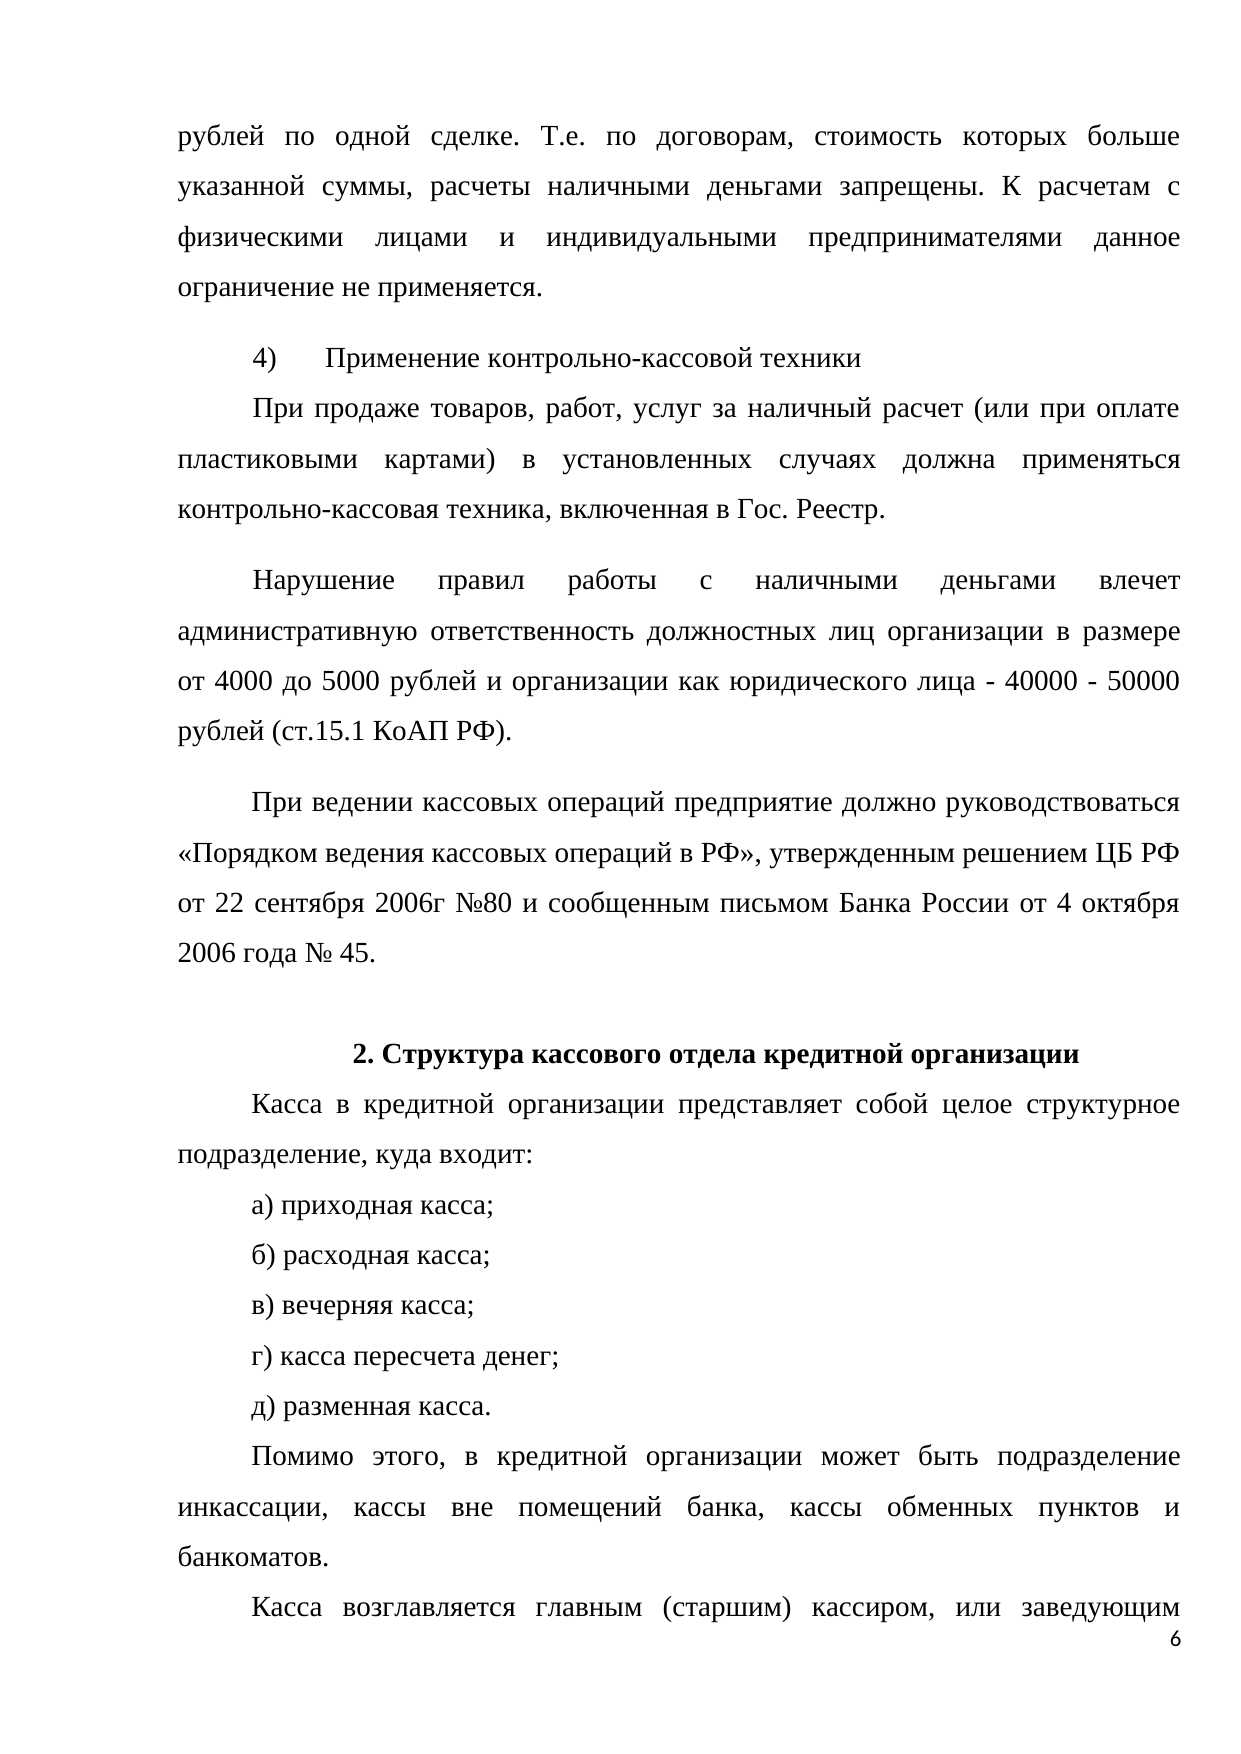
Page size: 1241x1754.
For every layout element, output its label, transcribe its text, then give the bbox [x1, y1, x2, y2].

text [177, 1589, 1181, 1623]
text г) касса пересчета денег; [177, 1338, 1181, 1371]
text Помимо этого, в кредитной организации может быть подразделение инкассации, кассы вне помещений банка, кассы обменных пунктов и банкоматов. [177, 1438, 1181, 1573]
text Нарушение правил работы с наличными деньгами влечет административную ответственность должностных лиц организации в размере от 4000 до 5000 рублей и организации как юридического лица - 40000 - 50000 рублей (ст.15.1 КоАП РФ). [177, 562, 1181, 747]
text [177, 118, 1181, 303]
text Касса в кредитной организации представляет собой целое структурное подразделение, куда входит: [177, 1086, 1181, 1170]
text При ведении кассовых операций предприятие должно руководствоваться «Порядком ведения кассовых операций в РФ», утвержденным решением ЦБ РФ от 22 сентября 2006г №80 и сообщенным письмом Банка России от 4 октября 2006 года № 45. [177, 784, 1181, 969]
text а) приходная касса; [177, 1187, 1181, 1220]
list Применение контрольно-кассовой техники [177, 340, 1181, 374]
text д) разменная касса. [177, 1388, 1181, 1422]
text б) расходная касса; [177, 1237, 1181, 1271]
text 2. Структура кассового отдела кредитной организации [177, 1036, 1181, 1069]
text При продаже товаров, работ, услуг за наличный расчет (или при оплате пластиковыми картами) в установленных случаях должна применяться контрольно-кассовая техника, включенная в Гос. Реестр. [177, 391, 1181, 525]
text в) вечерняя касса; [177, 1287, 1181, 1321]
